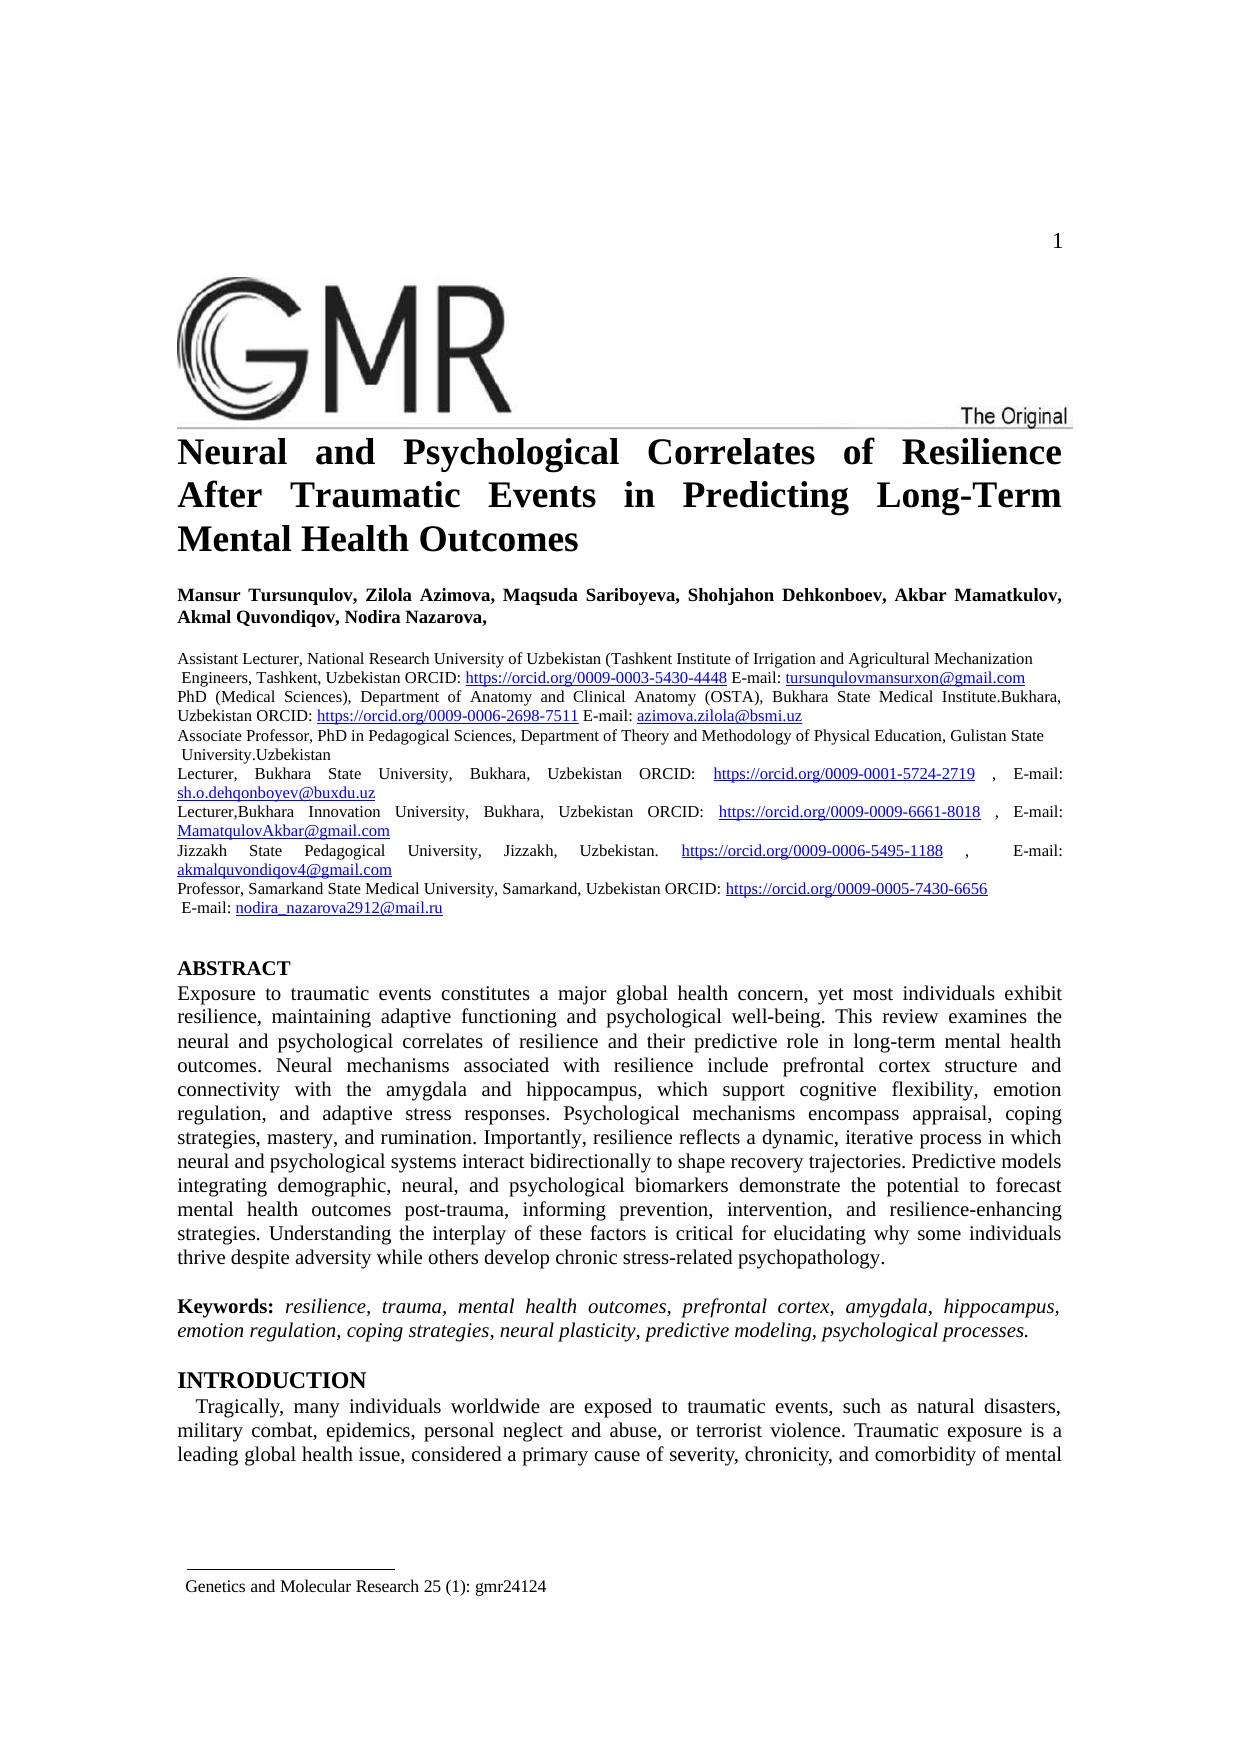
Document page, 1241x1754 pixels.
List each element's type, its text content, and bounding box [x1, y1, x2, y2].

text Lecturer,Bukhara Innovation University, Bukhara, Uzbekistan ORCID: https://orcid.org/0009-0009-6661-8018 , E-mail: MamatqulovAkbar@gmail.com [177, 802, 1063, 840]
text PhD (Medical Sciences), Department of Anatomy and Clinical Anatomy (OSTA), Bukhara State Medical Institute.Bukhara, Uzbekistan ORCID: https://orcid.org/0009-0006-2698-7511 E-mail: azimova.zilola@bsmi.uz [177, 687, 1063, 725]
text Neural and Psychological Correlates of Resilience After Traumatic Events in Predicting Long-Term Mental Health Outcomes [177, 430, 1063, 559]
picture [177, 277, 1073, 430]
text Professor, Samarkand State Medical University, Samarkand, Uzbekistan ORCID: https://orcid.org/0009-0005-7430-6656 [177, 879, 1063, 898]
text Jizzakh State Pedagogical University, Jizzakh, Uzbekistan. https://orcid.org/0009-0006-5495-1188 , E-mail: akmalquvondiqov4@gmail.com [177, 840, 1063, 879]
subtitle INTRODUCTION [177, 1366, 1063, 1394]
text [177, 1394, 1063, 1466]
text Mansur Tursunqulov, Zilola Azimova, Maqsuda Sariboyeva, Shohjahon Dehkonboev, Akbar Mamatkulov, Akmal Quvondiqov, Nodira Nazarova, [177, 584, 1063, 627]
text University.Uzbekistan [177, 744, 1063, 764]
text Keywords: resilience, trauma, mental health outcomes, prefrontal cortex, amygdala, hippocampus, emotion regulation, coping strategies, neural plasticity, predictive modeling, psychological processes. [177, 1294, 1063, 1342]
text E-mail: nodira_nazarova2912@mail.ru [177, 898, 1063, 917]
text ABSTRACT [177, 956, 1063, 980]
text Associate Professor, PhD in Pedagogical Sciences, Department of Theory and Methodology of Physical Education, Gulistan State [177, 725, 1063, 744]
text Engineers, Tashkent, Uzbekistan ORCID: https://orcid.org/0009-0003-5430-4448 E-mail: tursunqulovmansurxon@gmail.com [177, 668, 1063, 687]
text Assistant Lecturer, National Research University of Uzbekistan (Tashkent Institute of Irrigation and Agricultural Mechanization [177, 649, 1063, 668]
text Exposure to traumatic events constitutes a major global health concern, yet most individuals exhibit resilience, maintaining adaptive functioning and psychological well-being. This review examines the neural and psychological correlates of resilience and their predictive role in long-term mental health outcomes. Neural mechanisms associated with resilience include prefrontal cortex structure and connectivity with the amygdala and hippocampus, which support cognitive flexibility, emotion regulation, and adaptive stress responses. Psychological mechanisms encompass appraisal, coping strategies, mastery, and rumination. Importantly, resilience reflects a dynamic, iterative process in which neural and psychological systems interact bidirectionally to shape recovery trajectories. Predictive models integrating demographic, neural, and psychological biomarkers demonstrate the potential to forecast mental health outcomes post-trauma, informing prevention, intervention, and resilience-enhancing strategies. Understanding the interplay of these factors is critical for elucidating why some individuals thrive despite adversity while others develop chronic stress-related psychopathology. [177, 980, 1063, 1269]
text Lecturer, Bukhara State University, Bukhara, Uzbekistan ORCID: https://orcid.org/0009-0001-5724-2719 , E-mail: sh.o.dehqonboyev@buxdu.uz [177, 764, 1063, 802]
